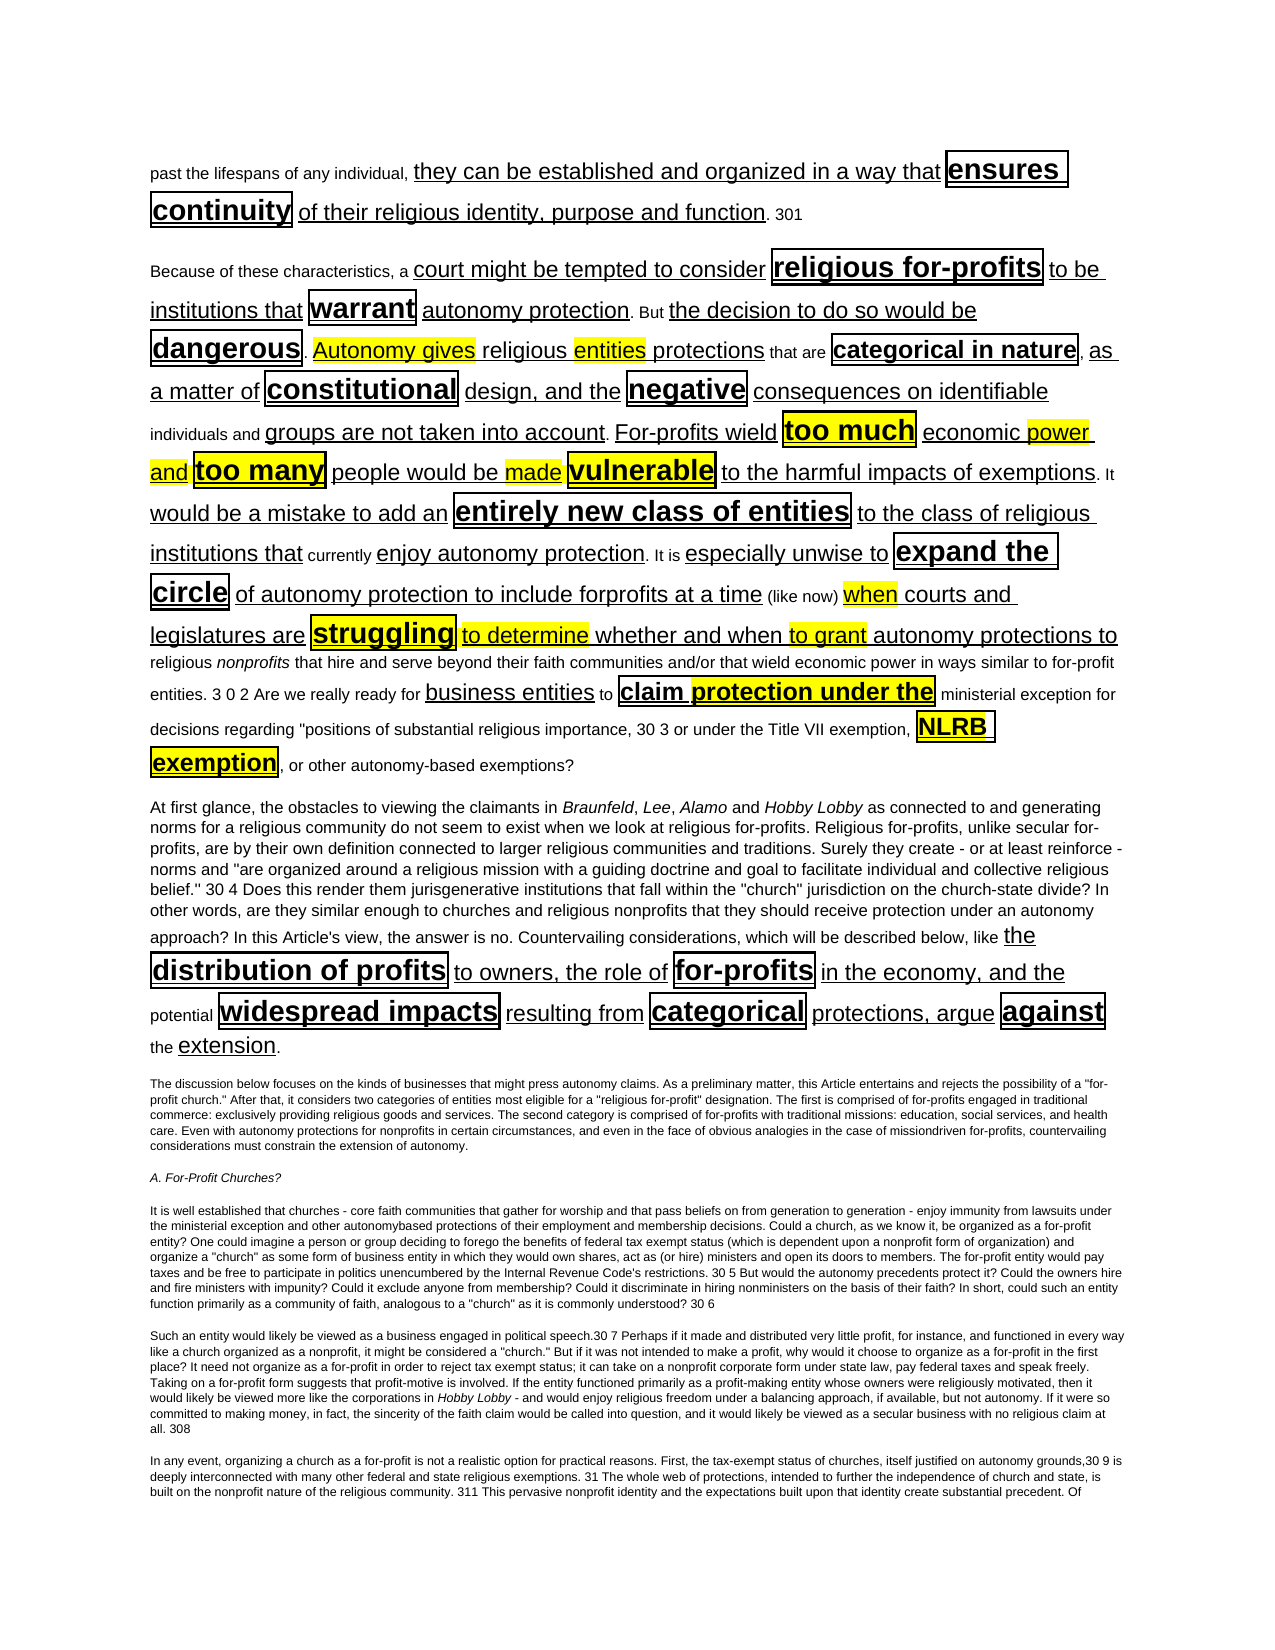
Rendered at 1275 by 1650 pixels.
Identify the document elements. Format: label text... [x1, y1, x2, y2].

text Because of these characteristics, a court might be tempted to consider religious for-profits to be institutions that warrant autonomy protection. But the decision to do so would be dangerous. Autonomy gives religious entities protections that are categorical in nature, as a matter of constitutional design, and the negative consequences on identifiable individuals and groups are not taken into account. For-profits wield too much economic power and too many people would be made vulnerable to the harmful impacts of exemptions. It would be a mistake to add an entirely new class of entities to the class of religious institutions that currently enjoy autonomy protection. It is especially unwise to expand the circle of autonomy protection to include forprofits at a time (like now) when courts and legislatures are struggling to determine whether and when to grant autonomy protections to religious nonprofits that hire and serve beyond their faith communities and/or that wield economic power in ways similar to for-profit entities. 3 0 2 Are we really ready for business entities to claim protection under the ministerial exception for decisions regarding "positions of substantial religious importance, 30 3 or under the Title VII exemption, NLRB exemption, or other autonomy-based exemptions? [150, 248, 1125, 778]
text Such an entity would likely be viewed as a business engaged in political speech.30 7 Perhaps if it made and distributed very little profit, for instance, and functioned in every way like a church organized as a nonprofit, it might be considered a "church." But if it was not intended to make a profit, why would it choose to organize as a for-profit in the first place? It need not organize as a for-profit in order to reject tax exempt status; it can take on a nonprofit corporate form under state law, pay federal taxes and speak freely. Taking on a for-profit form suggests that profit-motive is involved. If the entity functioned primarily as a profit-making entity whose owners were religiously motivated, then it would likely be viewed more like the corporations in Hobby Lobby - and would enjoy religious freedom under a balancing approach, if available, but not autonomy. If it were so committed to making money, in fact, the sincerity of the faith claim would be called into question, and it would likely be viewed as a secular business with no religious claim at all. 308 [150, 1329, 1125, 1436]
text At first glance, the obstacles to viewing the claimants in Braunfeld, Lee, Alamo and Hobby Lobby as connected to and generating norms for a religious community do not seem to exist when we look at religious for-profits. Religious for-profits, unlike secular for-profits, are by their own definition connected to larger religious communities and traditions. Surely they create - or at least reinforce - norms and "are organized around a religious mission with a guiding doctrine and goal to facilitate individual and collective religious belief.'' 30 4 Does this render them jurisgenerative institutions that fall within the "church" jurisdiction on the church-state divide? In other words, are they similar enough to churches and religious nonprofits that they should receive protection under an autonomy approach? In this Article's view, the answer is no. Countervailing considerations, which will be described below, like the distribution of profits to owners, the role of for-profits in the economy, and the potential widespread impacts resulting from categorical protections, argue against the extension. [150, 798, 1125, 1058]
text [150, 1454, 1125, 1499]
text The discussion below focuses on the kinds of businesses that might press autonomy claims. As a preliminary matter, this Article entertains and rejects the possibility of a "for-profit church." After that, it considers two categories of entities most eligible for a "religious for-profit" designation. The first is comprised of for-profits engaged in traditional commerce: exclusively providing religious goods and services. The second category is comprised of for-profits with traditional missions: education, social services, and health care. Even with autonomy protections for nonprofits in certain circumstances, and even in the face of obvious analogies in the case of missiondriven for-profits, countervailing considerations must constrain the extension of autonomy. [150, 1077, 1125, 1153]
text A. For-Profit Churches? [150, 1171, 1125, 1186]
text It is well established that churches - core faith communities that gather for worship and that pass beliefs on from generation to generation - enjoy immunity from lawsuits under the ministerial exception and other autonomybased protections of their employment and membership decisions. Could a church, as we know it, be organized as a for-profit entity? One could imagine a person or group deciding to forego the benefits of federal tax exempt status (which is dependent upon a nonprofit form of organization) and organize a "church" as some form of business entity in which they would own shares, act as (or hire) ministers and open its doors to members. The for-profit entity would pay taxes and be free to participate in politics unencumbered by the Internal Revenue Code's restrictions. 30 5 But would the autonomy precedents protect it? Could the owners hire and fire ministers with impunity? Could it exclude anyone from membership? Could it discriminate in hiring nonministers on the basis of their faith? In short, could such an entity function primarily as a community of faith, analogous to a "church" as it is commonly understood? 30 6 [150, 1203, 1125, 1311]
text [150, 150, 1125, 228]
